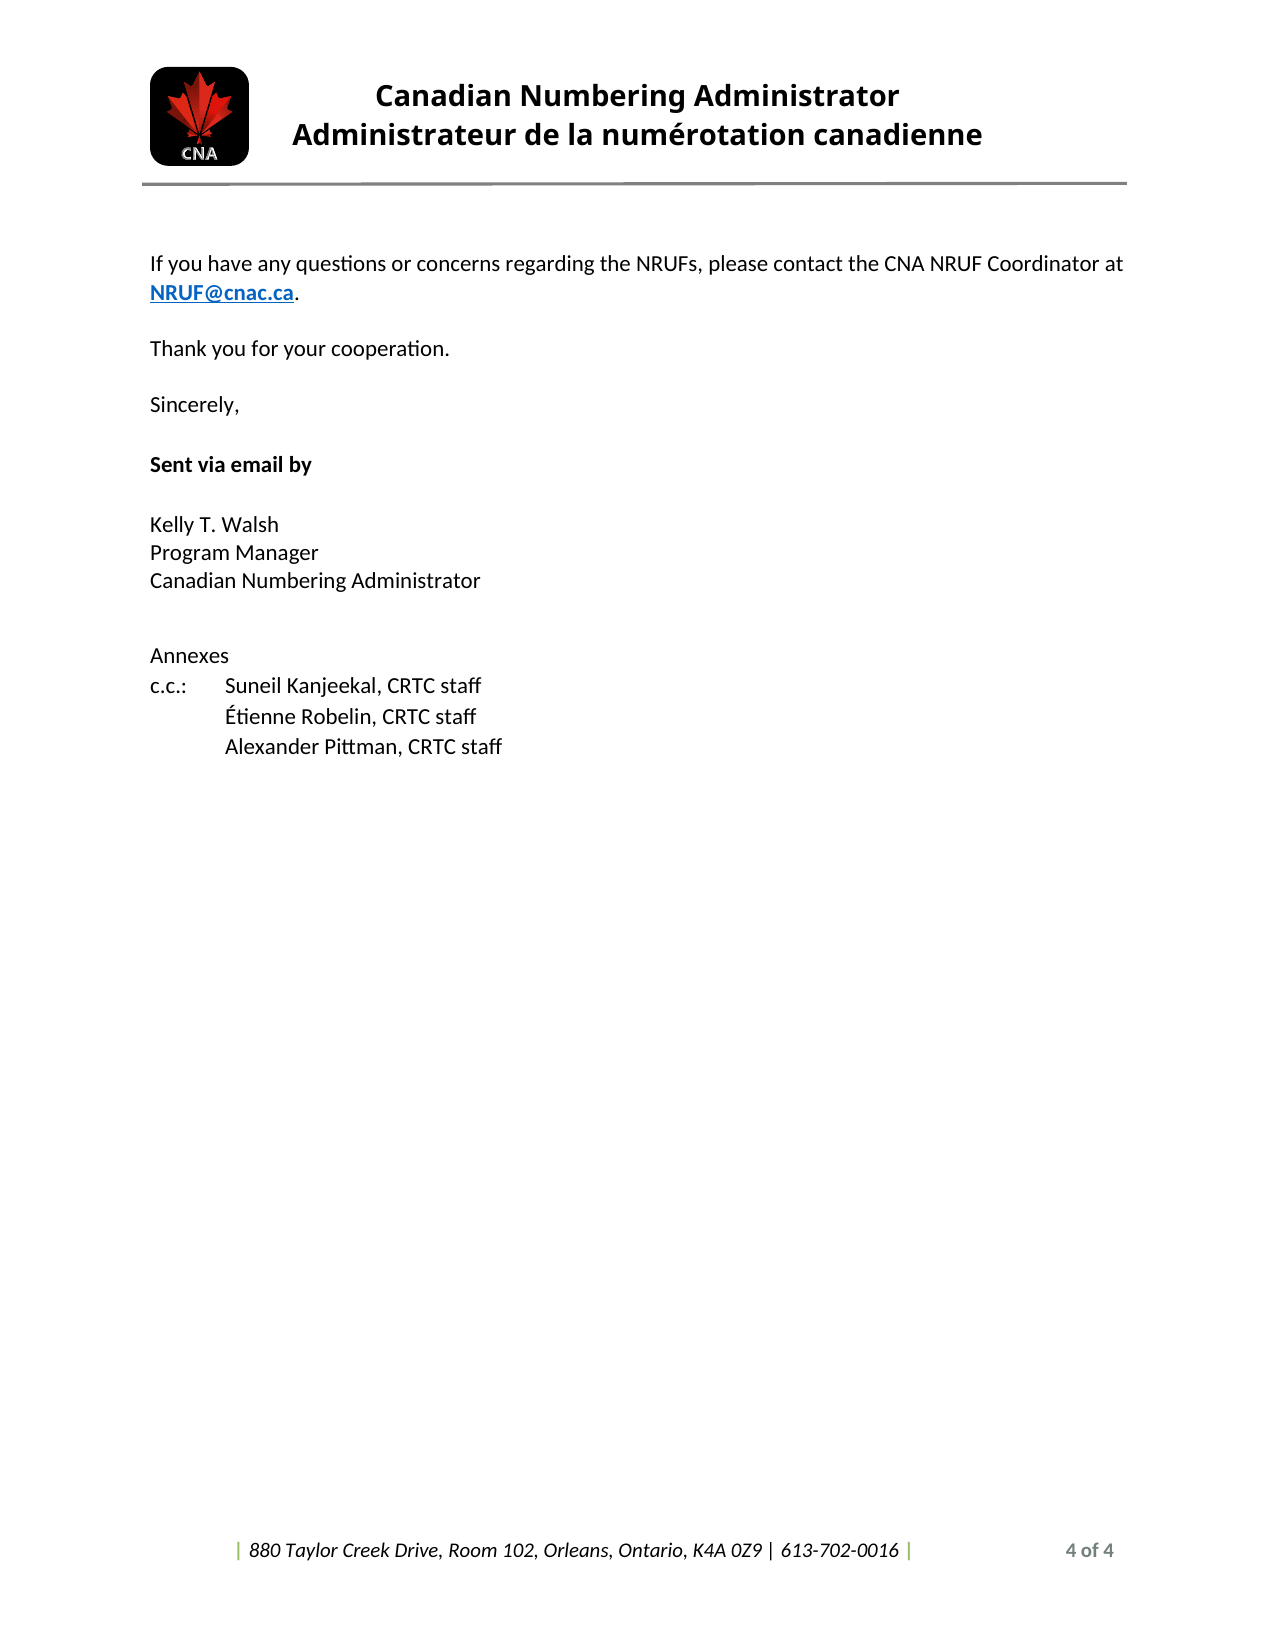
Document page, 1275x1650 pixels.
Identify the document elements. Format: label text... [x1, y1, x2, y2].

text Canadian Numbering Administrator [150, 567, 1125, 594]
text Sincerely, [150, 390, 1059, 418]
text Thank you for your cooperation. [150, 334, 1125, 362]
text Étienne Robelin, CRTC staff [150, 702, 1125, 730]
text Annexes [150, 641, 1125, 669]
text If you have any questions or concerns regarding the NRUFs, please contact the CNA NRUF Coordinator at NRUF@cnac.ca. [150, 249, 1125, 306]
text Program Manager [150, 538, 1125, 567]
text Kelly T. Walsh [150, 511, 1125, 538]
text Sent via email by [150, 450, 1059, 478]
text c.c.: Suneil Kanjeekal, CRTC staff [150, 672, 1125, 700]
text Alexander Pittman, CRTC staff [150, 732, 1125, 760]
